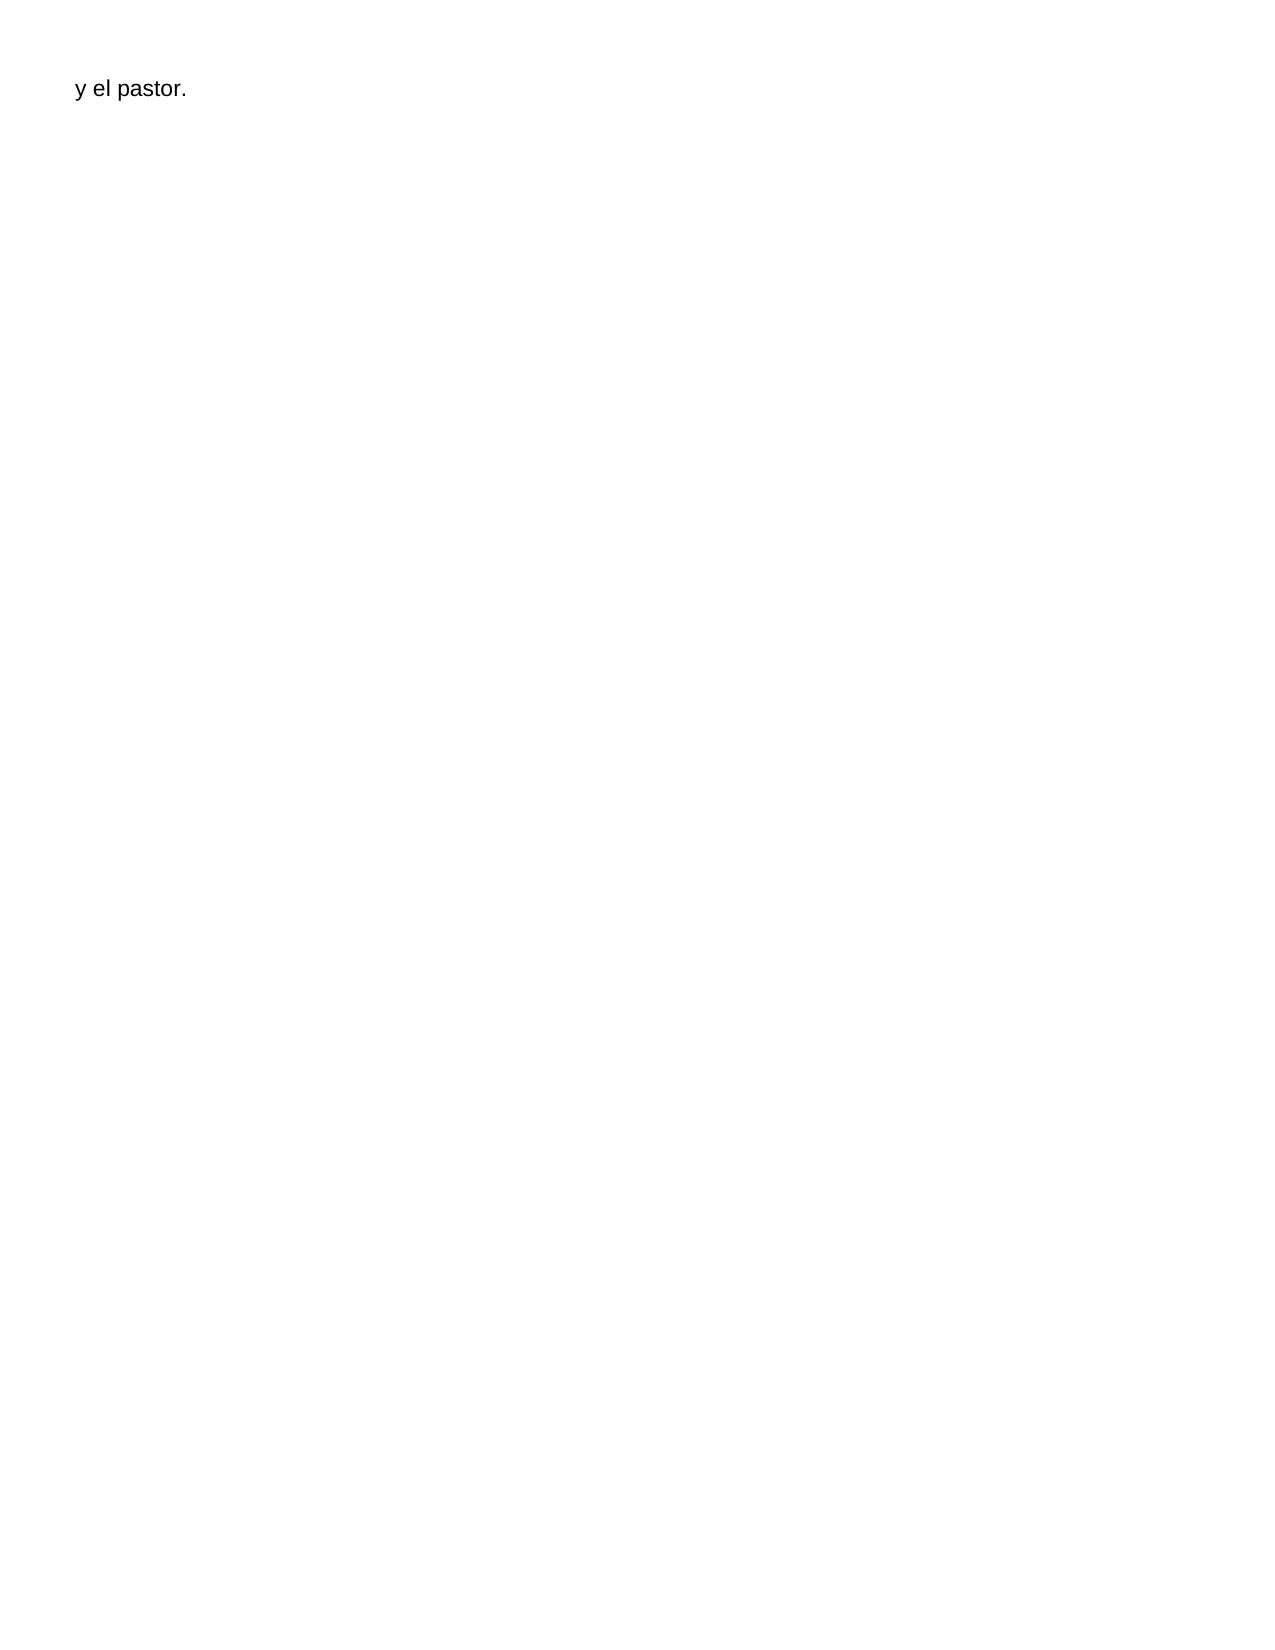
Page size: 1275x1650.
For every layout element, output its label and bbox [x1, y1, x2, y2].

text [75, 75, 1200, 101]
